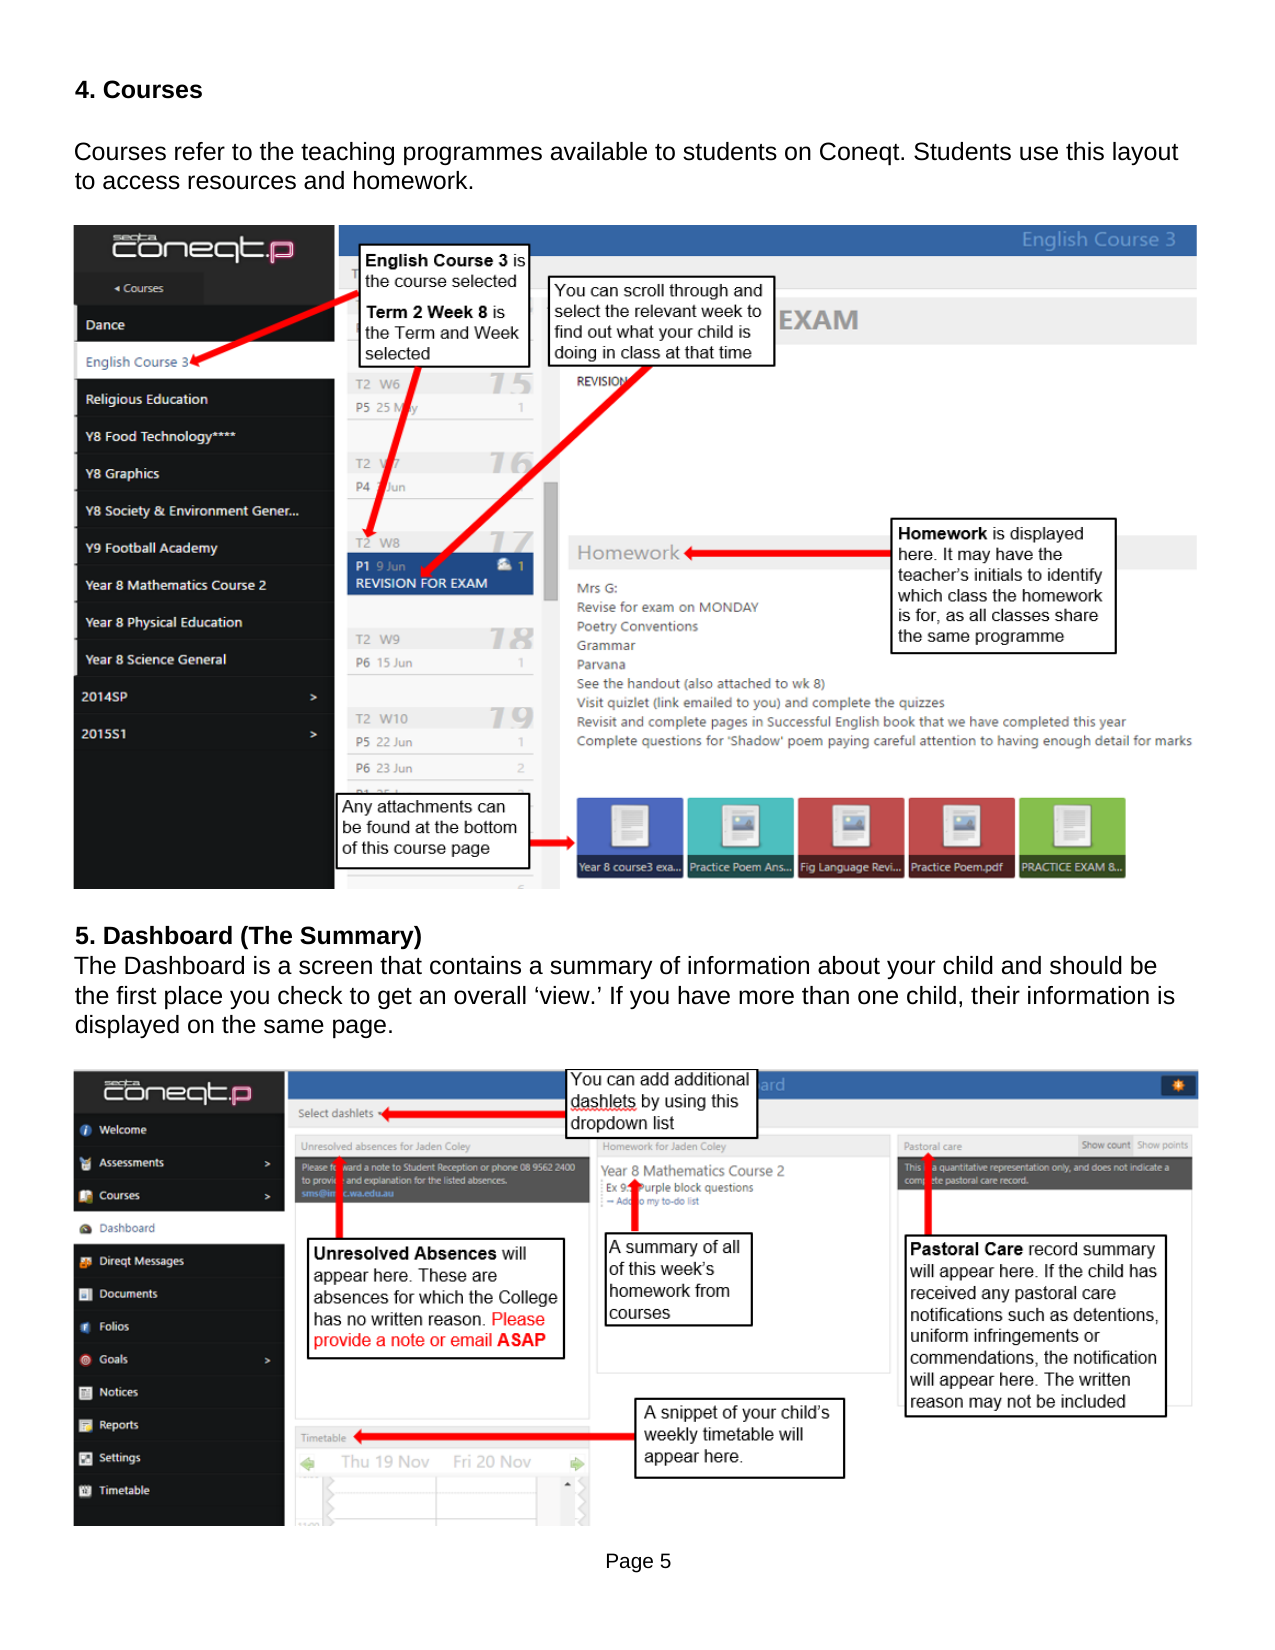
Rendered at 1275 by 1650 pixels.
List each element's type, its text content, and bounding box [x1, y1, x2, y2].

subtitle 5. Dashboard (The Summary) [75, 921, 1200, 949]
text The Dashboard is a screen that contains a summary of information about your child and should be the first place you check to get an overall ‘view.’ If you have more than one child, their information is displayed on the same page. [73, 951, 1200, 1039]
picture [73, 1069, 1199, 1526]
text Courses refer to the teaching programmes available to students on Coneqt. Students use this layout to access resources and homework. [73, 136, 1200, 195]
picture [73, 225, 1199, 889]
subtitle 4. Courses [75, 75, 1200, 104]
